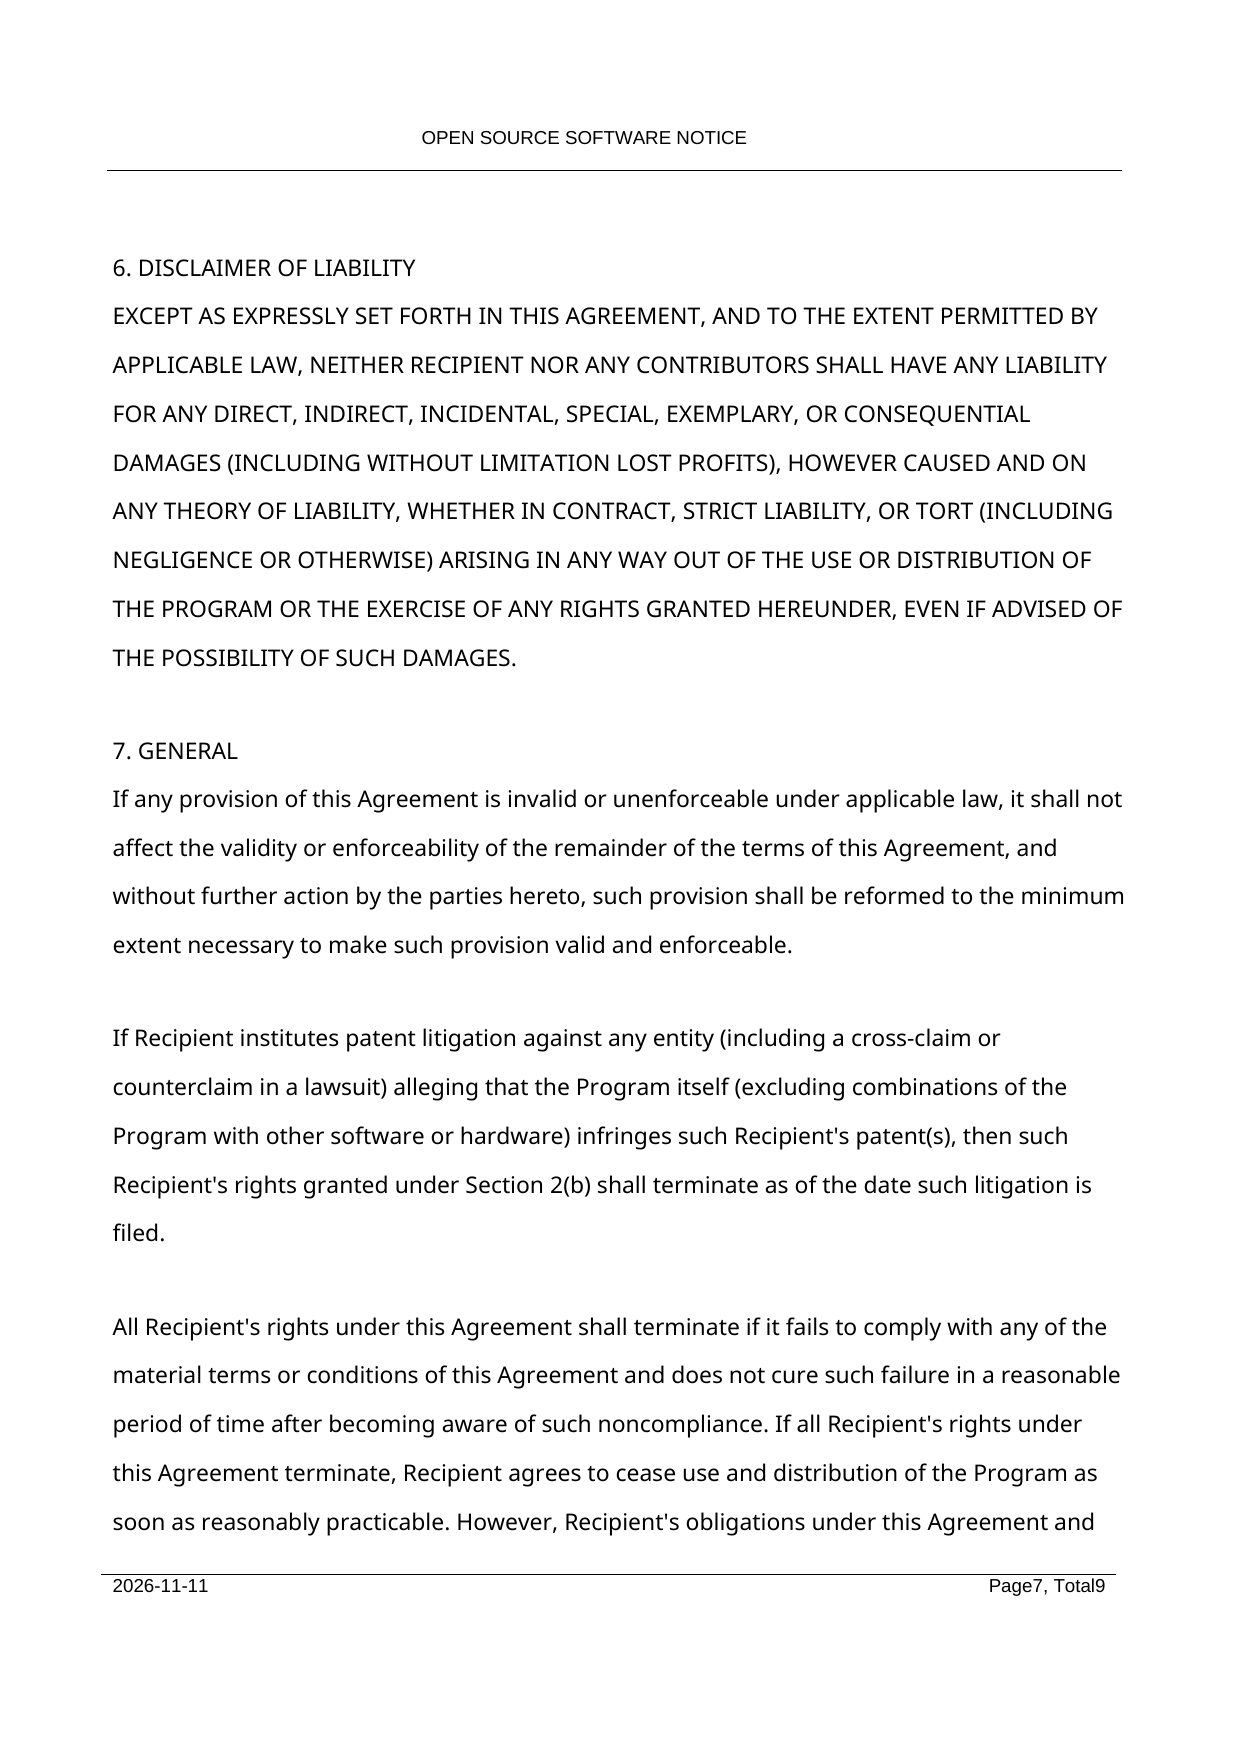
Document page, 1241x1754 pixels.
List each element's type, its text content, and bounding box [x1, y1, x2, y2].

text EXCEPT AS EXPRESSLY SET FORTH IN THIS AGREEMENT, AND TO THE EXTENT PERMITTED BY APPLICABLE LAW, NEITHER RECIPIENT NOR ANY CONTRIBUTORS SHALL HAVE ANY LIABILITY FOR ANY DIRECT, INDIRECT, INCIDENTAL, SPECIAL, EXEMPLARY, OR CONSEQUENTIAL DAMAGES (INCLUDING WITHOUT LIMITATION LOST PROFITS), HOWEVER CAUSED AND ON ANY THEORY OF LIABILITY, WHETHER IN CONTRACT, STRICT LIABILITY, OR TORT (INCLUDING NEGLIGENCE OR OTHERWISE) ARISING IN ANY WAY OUT OF THE USE OR DISTRIBUTION OF THE PROGRAM OR THE EXERCISE OF ANY RIGHTS GRANTED HEREUNDER, EVEN IF ADVISED OF THE POSSIBILITY OF SUCH DAMAGES. [112, 299, 1128, 673]
text 7. GENERAL [112, 734, 1128, 767]
text If any provision of this Agreement is invalid or unenforceable under applicable law, it shall not affect the validity or enforceability of the remainder of the terms of this Agreement, and without further action by the parties hereto, such provision shall be reformed to the minimum extent necessary to make such provision valid and enforceable. [112, 782, 1128, 961]
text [112, 1310, 1128, 1537]
text 6. DISCLAIMER OF LIABILITY [112, 251, 1128, 284]
text If Recipient institutes patent litigation against any entity (including a cross-claim or counterclaim in a lawsuit) alleging that the Program itself (excluding combinations of the Program with other software or hardware) infringes such Recipient's patent(s), then such Recipient's rights granted under Section 2(b) shall terminate as of the date such litigation is filed. [112, 1022, 1128, 1249]
